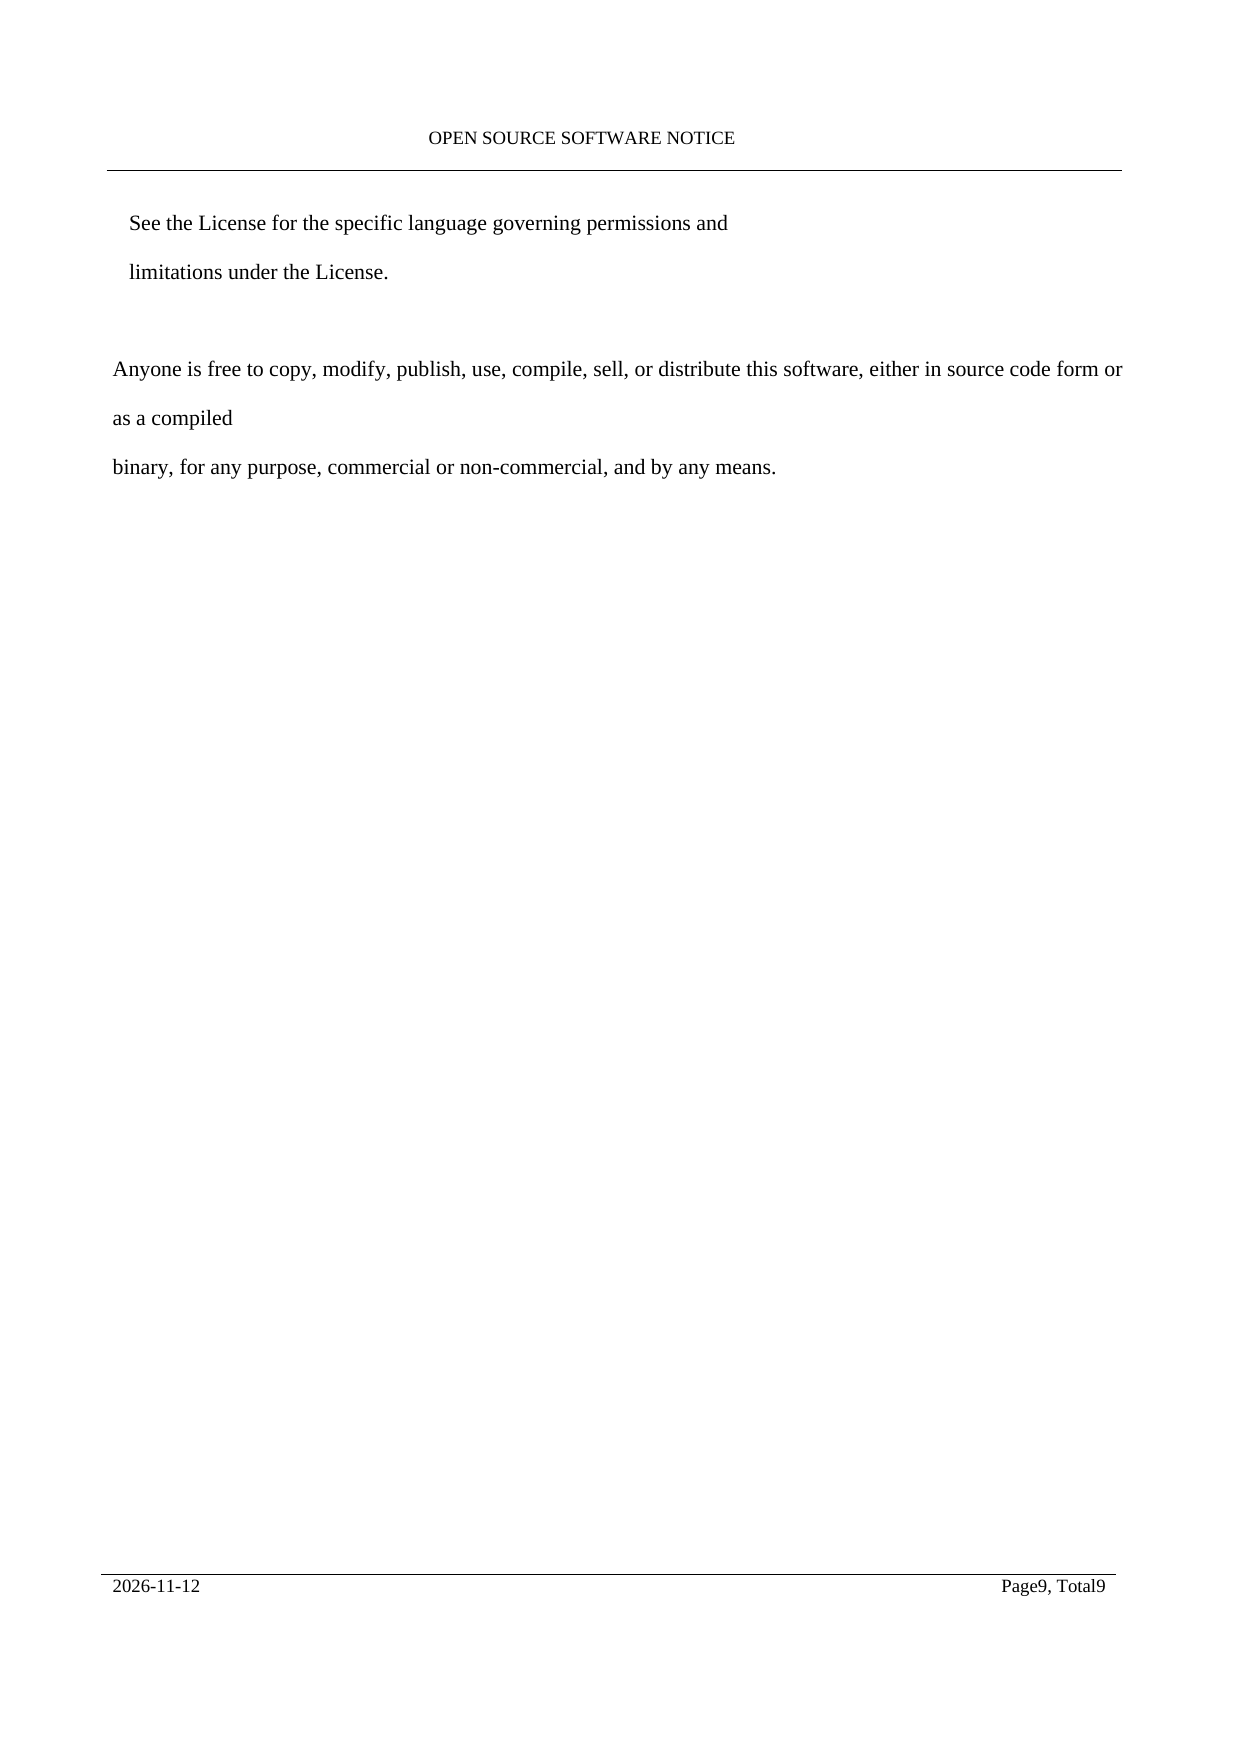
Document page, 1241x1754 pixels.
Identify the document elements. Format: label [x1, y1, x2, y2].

text [112, 206, 1128, 483]
